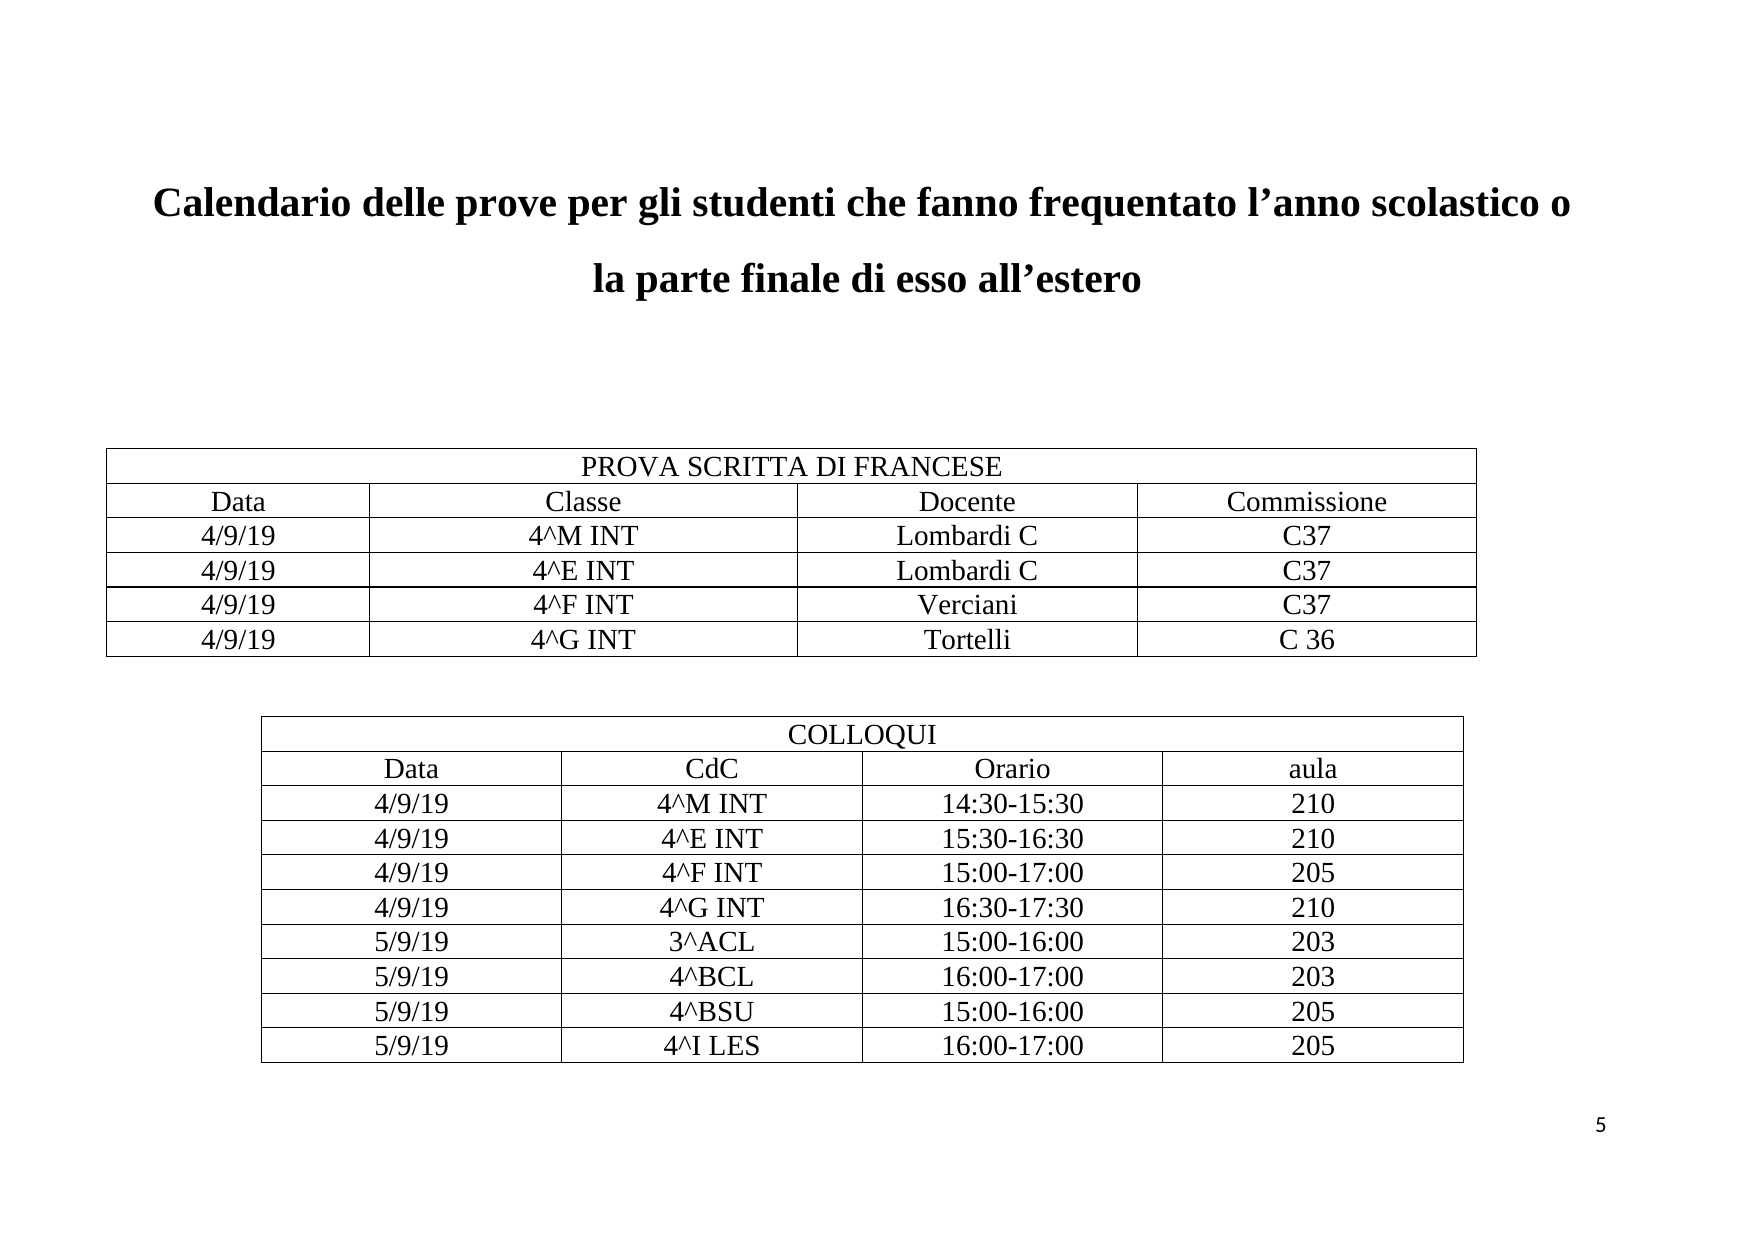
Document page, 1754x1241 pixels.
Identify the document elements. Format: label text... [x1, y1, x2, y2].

table_cell 15:30-16:30 [863, 821, 1162, 854]
table_cell 4/9/19 [107, 588, 369, 621]
table_cell 4^M INT [370, 518, 797, 552]
table_cell 4^F INT [370, 588, 797, 621]
table_cell 16:00-17:00 [863, 959, 1162, 993]
table_cell CdC [562, 752, 862, 785]
table_cell 4^BCL [562, 959, 862, 993]
table_cell 4/9/19 [262, 890, 561, 923]
table_cell 4/9/19 [107, 518, 369, 552]
table_cell 15:00-16:00 [863, 925, 1162, 958]
table_cell 4/9/19 [262, 786, 561, 820]
text Calendario delle prove per gli studenti che fanno frequentato l’anno scolastico o [118, 177, 1606, 225]
table_cell 5/9/19 [262, 925, 561, 958]
table_cell 14:30-15:30 [863, 786, 1162, 820]
table_cell 4^M INT [562, 786, 862, 820]
table_cell 4^F INT [562, 855, 862, 889]
table_cell Data [107, 484, 369, 517]
text la parte finale di esso all’estero [118, 253, 1606, 301]
table_cell 5/9/19 [262, 959, 561, 993]
table_cell Tortelli [798, 622, 1137, 656]
table_cell 210 [1163, 821, 1463, 854]
table_cell 203 [1163, 959, 1463, 993]
table_cell 210 [1163, 786, 1463, 820]
table_cell 4^I LES [562, 1028, 862, 1062]
table_cell 4^E INT [370, 553, 797, 586]
table_cell 205 [1163, 1028, 1463, 1062]
table_cell Lombardi C [798, 553, 1137, 586]
table_cell 4/9/19 [107, 553, 369, 586]
table_cell C37 [1138, 588, 1476, 621]
table_cell Lombardi C [798, 518, 1137, 552]
table_cell 15:00-16:00 [863, 994, 1162, 1027]
table_cell 4^BSU [562, 994, 862, 1027]
table_cell 203 [1163, 925, 1463, 958]
table_cell 4/9/19 [262, 855, 561, 889]
table_cell Orario [863, 752, 1162, 785]
table_cell C37 [1138, 553, 1476, 586]
table_cell C37 [1138, 518, 1476, 552]
table_header PROVA SCRITTA DI FRANCESE [107, 449, 1476, 483]
table_cell Classe [370, 484, 797, 517]
table_cell 5/9/19 [262, 1028, 561, 1062]
table_cell C 36 [1138, 622, 1476, 656]
table_cell 4^G INT [370, 622, 797, 656]
table_cell 4^E INT [562, 821, 862, 854]
table_cell 4^G INT [562, 890, 862, 923]
table_cell Docente [798, 484, 1137, 517]
table_cell Data [262, 752, 561, 785]
table_header COLLOQUI [262, 717, 1463, 751]
table_cell Verciani [798, 588, 1137, 621]
table_cell 210 [1163, 890, 1463, 923]
table_cell 5/9/19 [262, 994, 561, 1027]
table_cell 16:00-17:00 [863, 1028, 1162, 1062]
table_cell 16:30-17:30 [863, 890, 1162, 923]
table_cell 4/9/19 [107, 622, 369, 656]
table_cell 205 [1163, 994, 1463, 1027]
table_cell 3^ACL [562, 925, 862, 958]
table_cell 4/9/19 [262, 821, 561, 854]
table_cell 15:00-17:00 [863, 855, 1162, 889]
table_cell Commissione [1138, 484, 1476, 517]
table_cell 205 [1163, 855, 1463, 889]
table_cell aula [1163, 752, 1463, 785]
